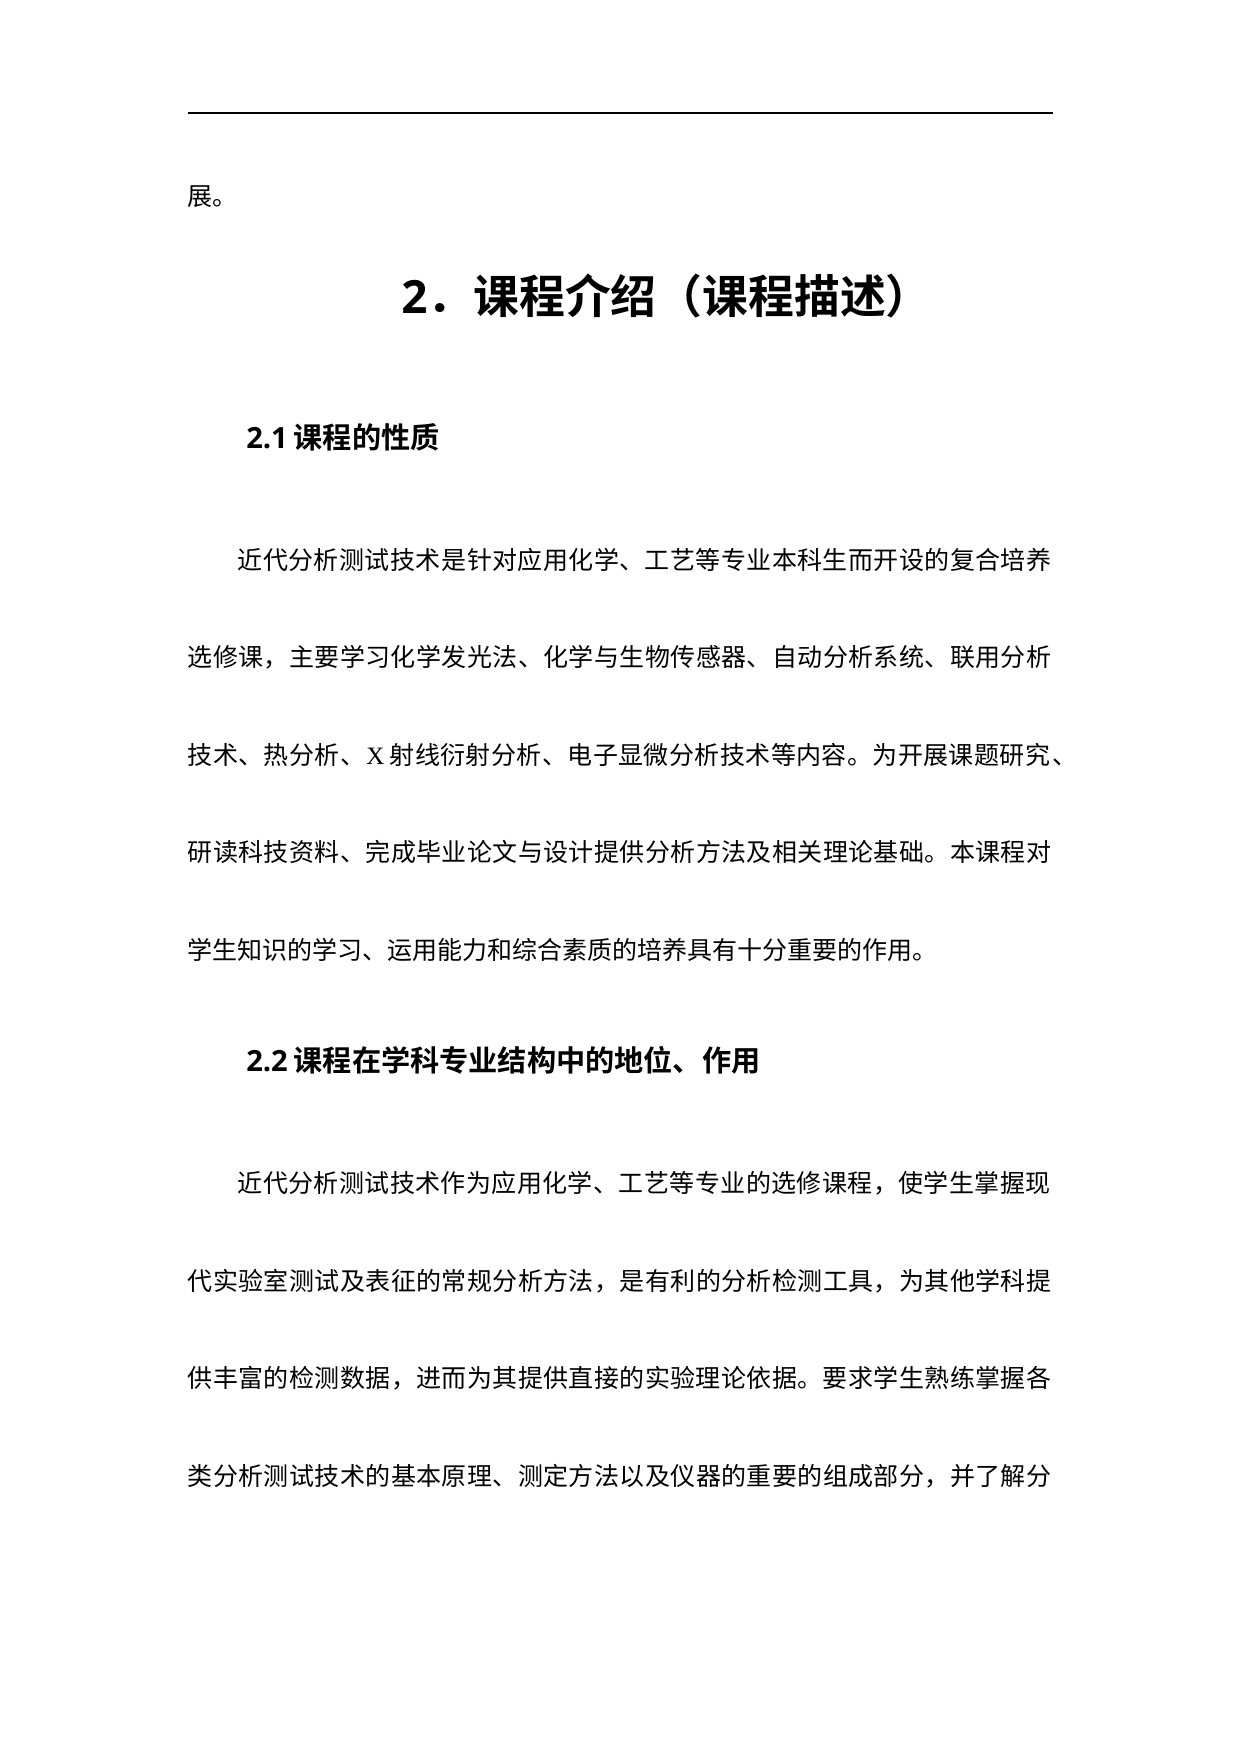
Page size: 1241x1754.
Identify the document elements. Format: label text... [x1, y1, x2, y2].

subtitle 2.2课程在学科专业结构中的地位、作用 [187, 1026, 1053, 1091]
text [187, 1149, 1053, 1507]
subtitle 2.1课程的性质 [187, 403, 1053, 468]
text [187, 162, 1053, 227]
text 近代分析测试技术是针对应用化学、工艺等专业本科生而开设的复合培养选修课，主要学习化学发光法、化学与生物传感器、自动分析系统、联用分析技术、热分析、X射线衍射分析、电子显微分析技术等内容。为开展课题研究、研读科技资料、完成毕业论文与设计提供分析方法及相关理论基础。本课程对学生知识的学习、运用能力和综合素质的培养具有十分重要的作用。 [187, 526, 1053, 981]
subtitle 2．课程介绍（课程描述） [187, 245, 1053, 343]
